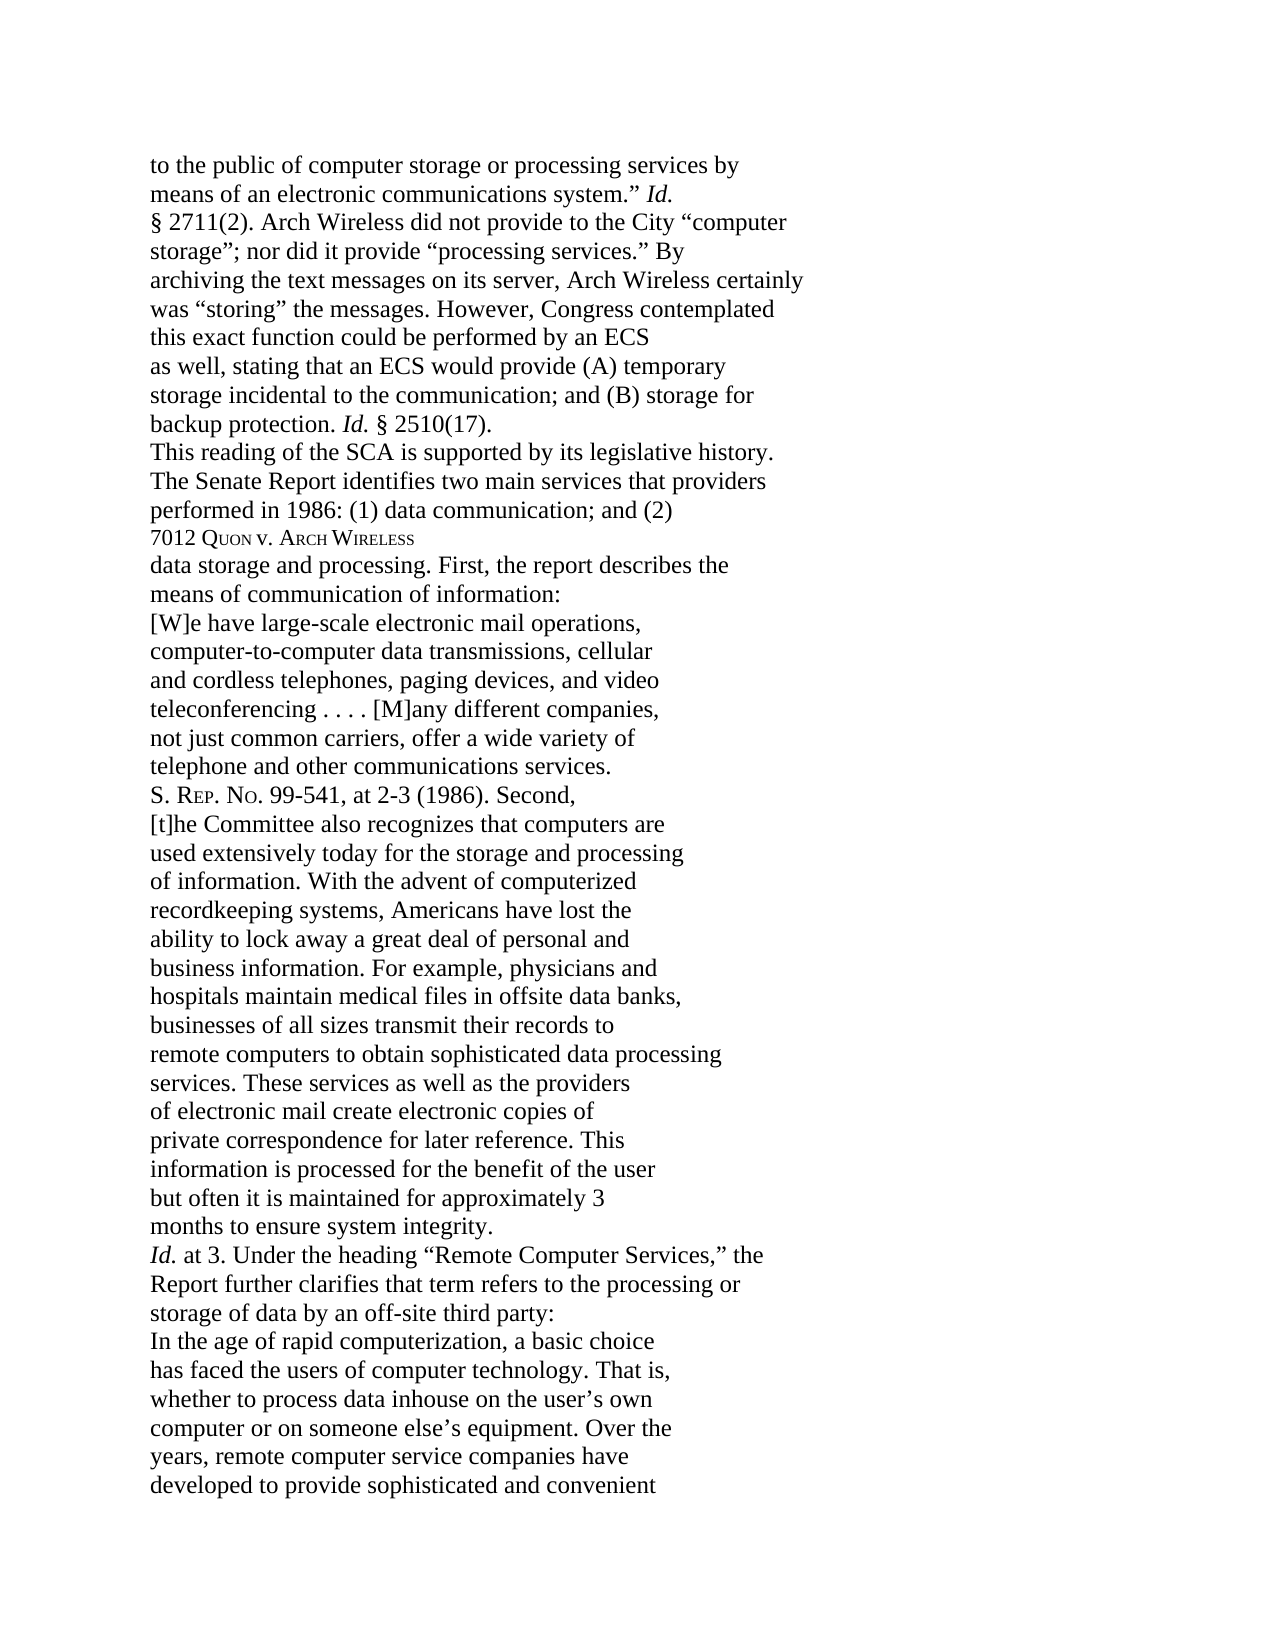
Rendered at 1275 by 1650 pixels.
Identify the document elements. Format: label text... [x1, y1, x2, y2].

text Report further clarifies that term refers to the processing or [150, 1269, 1125, 1298]
text performed in 1986: (1) data communication; and (2) [150, 495, 1125, 524]
text backup protection. Id. § 2510(17). [150, 409, 1125, 437]
text teleconferencing . . . . [M]any different companies, [150, 694, 1125, 723]
text Id. at 3. Under the heading “Remote Computer Services,” the [150, 1240, 1125, 1269]
text § 2711(2). Arch Wireless did not provide to the City “computer [150, 207, 1125, 236]
text [W]e have large-scale electronic mail operations, [150, 608, 1125, 636]
text computer or on someone else’s equipment. Over the [150, 1413, 1125, 1441]
text archiving the text messages on its server, Arch Wireless certainly [150, 265, 1125, 294]
text months to ensure system integrity. [150, 1211, 1125, 1240]
text used extensively today for the storage and processing [150, 838, 1125, 866]
text but often it is maintained for approximately 3 [150, 1183, 1125, 1211]
text and cordless telephones, paging devices, and video [150, 665, 1125, 694]
text private correspondence for later reference. This [150, 1125, 1125, 1154]
text telephone and other communications services. [150, 751, 1125, 780]
text In the age of rapid computerization, a basic choice [150, 1326, 1125, 1355]
text businesses of all sizes transmit their records to [150, 1010, 1125, 1039]
text of electronic mail create electronic copies of [150, 1096, 1125, 1125]
text has faced the users of computer technology. That is, [150, 1355, 1125, 1384]
text storage incidental to the communication; and (B) storage for [150, 380, 1125, 409]
text business information. For example, physicians and [150, 953, 1125, 981]
text remote computers to obtain sophisticated data processing [150, 1039, 1125, 1068]
text this exact function could be performed by an ECS [150, 322, 1125, 351]
text storage of data by an off-site third party: [150, 1298, 1125, 1326]
text ability to lock away a great deal of personal and [150, 924, 1125, 953]
text hospitals maintain medical files in offsite data banks, [150, 981, 1125, 1010]
text computer-to-computer data transmissions, cellular [150, 636, 1125, 665]
text 7012 QUON v. ARCH WIRELESS [150, 524, 1125, 550]
text as well, stating that an ECS would provide (A) temporary [150, 351, 1125, 380]
text whether to process data inhouse on the user’s own [150, 1384, 1125, 1413]
text [t]he Committee also recognizes that computers are [150, 809, 1125, 838]
text years, remote computer service companies have [150, 1441, 1125, 1470]
text to the public of computer storage or processing services by [150, 150, 1125, 179]
text means of communication of information: [150, 579, 1125, 608]
text means of an electronic communications system.” Id. [150, 179, 1125, 207]
text was “storing” the messages. However, Congress contemplated [150, 294, 1125, 322]
text S. REP. NO. 99-541, at 2-3 (1986). Second, [150, 780, 1125, 809]
text not just common carriers, offer a wide variety of [150, 723, 1125, 751]
text information is processed for the benefit of the user [150, 1154, 1125, 1183]
text This reading of the SCA is supported by its legislative history. [150, 437, 1125, 466]
text The Senate Report identifies two main services that providers [150, 466, 1125, 495]
text storage”; nor did it provide “processing services.” By [150, 236, 1125, 265]
text developed to provide sophisticated and convenient [150, 1470, 1125, 1499]
text recordkeeping systems, Americans have lost the [150, 895, 1125, 924]
text services. These services as well as the providers [150, 1068, 1125, 1096]
text of information. With the advent of computerized [150, 866, 1125, 895]
text data storage and processing. First, the report describes the [150, 550, 1125, 579]
